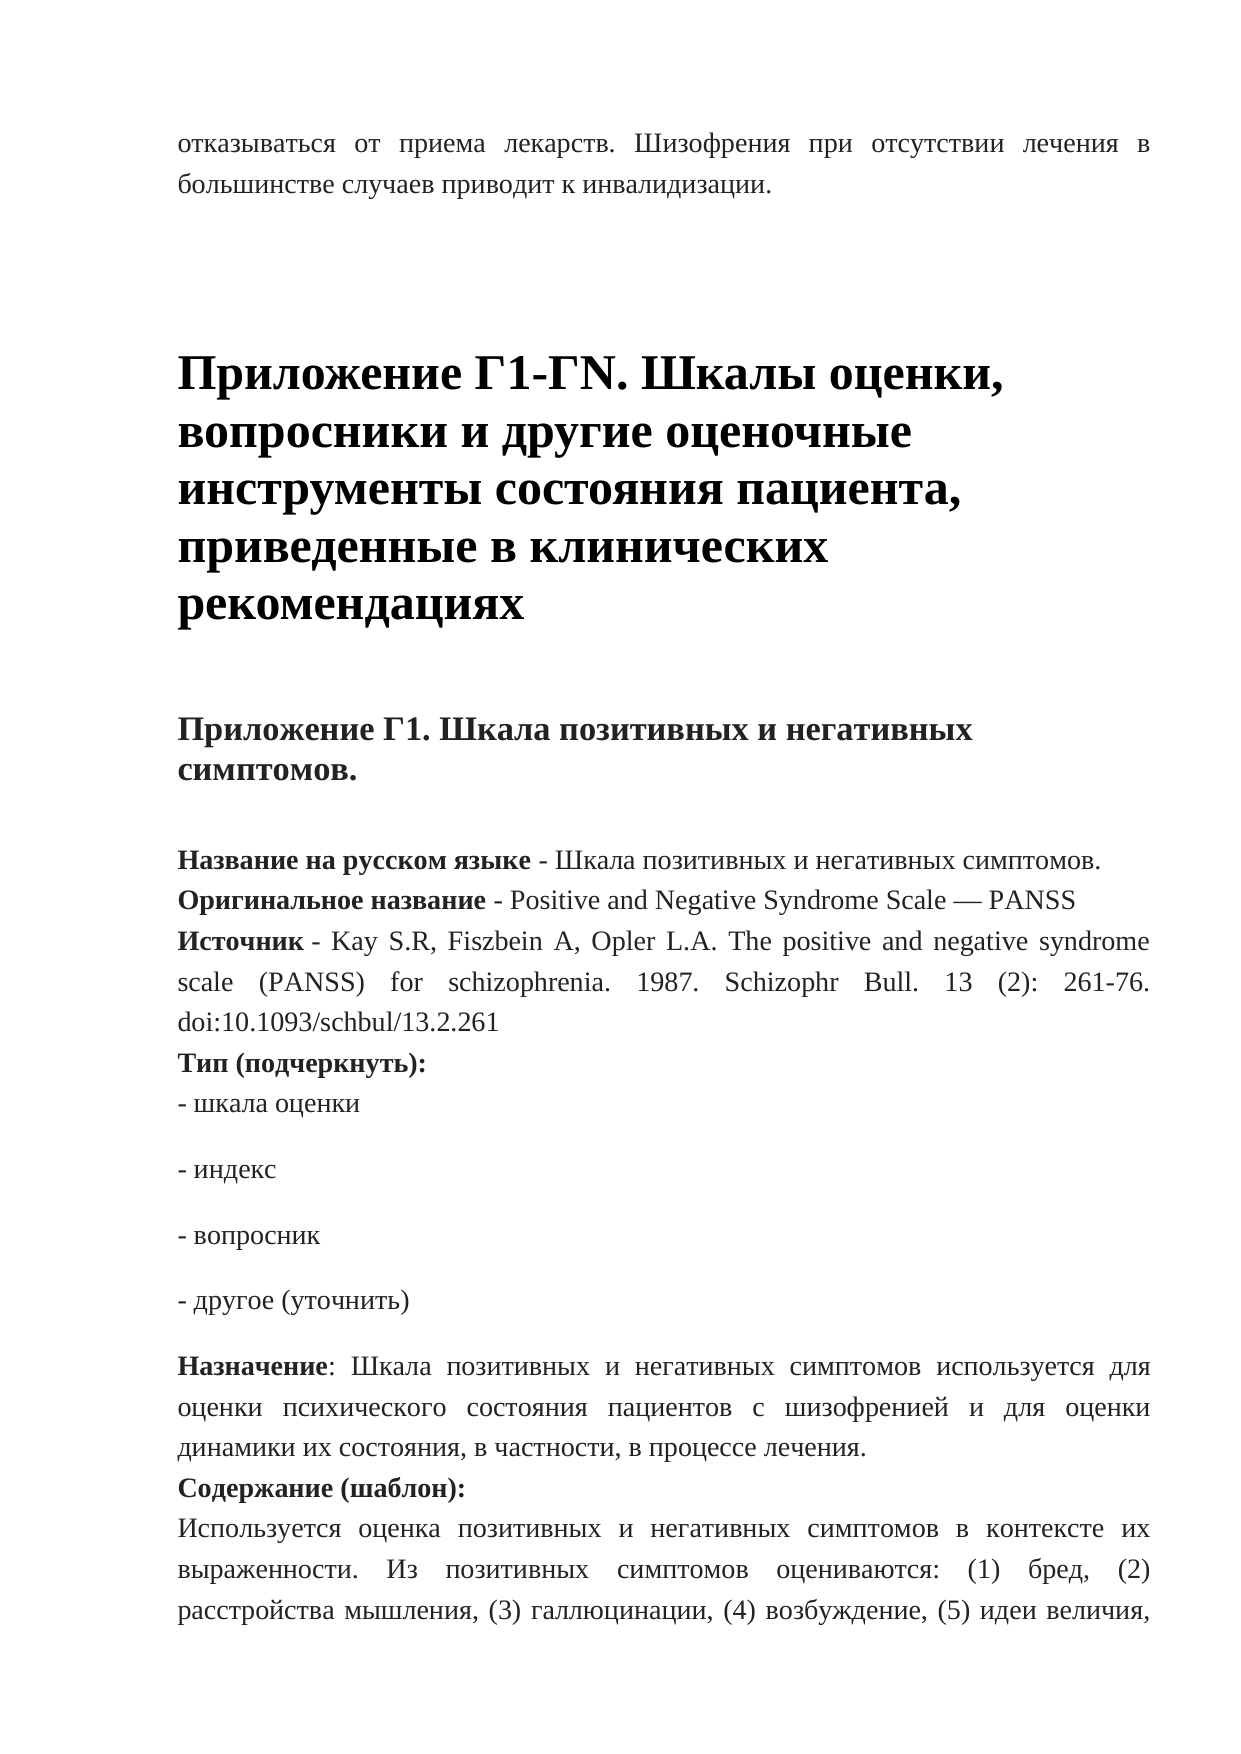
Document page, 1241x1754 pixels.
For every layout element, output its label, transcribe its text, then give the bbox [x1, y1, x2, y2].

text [177, 118, 1152, 199]
text - индекс [177, 1144, 1152, 1184]
text Оригинальное название - Positive and Negative Syndrome Scale — PANSS [177, 875, 1152, 916]
text Тип (подчеркнуть): [177, 1038, 1152, 1078]
text - вопросник [177, 1209, 1152, 1250]
text Приложение Г1-ГN. Шкалы оценки, вопросники и другие оценочные инструменты состояния пациента, приведенные в клинических рекомендациях [177, 343, 1152, 631]
text Содержание (шаблон): [177, 1463, 1152, 1503]
text Источник - Kay S.R, Fiszbein A, Opler L.A. The positive and negative syndrome scale (PANSS) for schizophrenia. 1987. Schizophr Bull. 13 (2): 261-76. doi:10.1093/schbul/13.2.261 [177, 916, 1152, 1038]
text Название на русском языке - Шкала позитивных и негативных симптомов. [177, 834, 1152, 875]
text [177, 1503, 1152, 1625]
text Приложение Г1. Шкала позитивных и негативных симптомов. [177, 709, 1152, 788]
text - шкала оценки [177, 1078, 1152, 1119]
text - другое (уточнить) [177, 1275, 1152, 1316]
text Назначение: Шкала позитивных и негативных симптомов используется для оценки психического состояния пациентов с шизофренией и для оценки динамики их состояния, в частности, в процессе лечения. [177, 1341, 1152, 1463]
